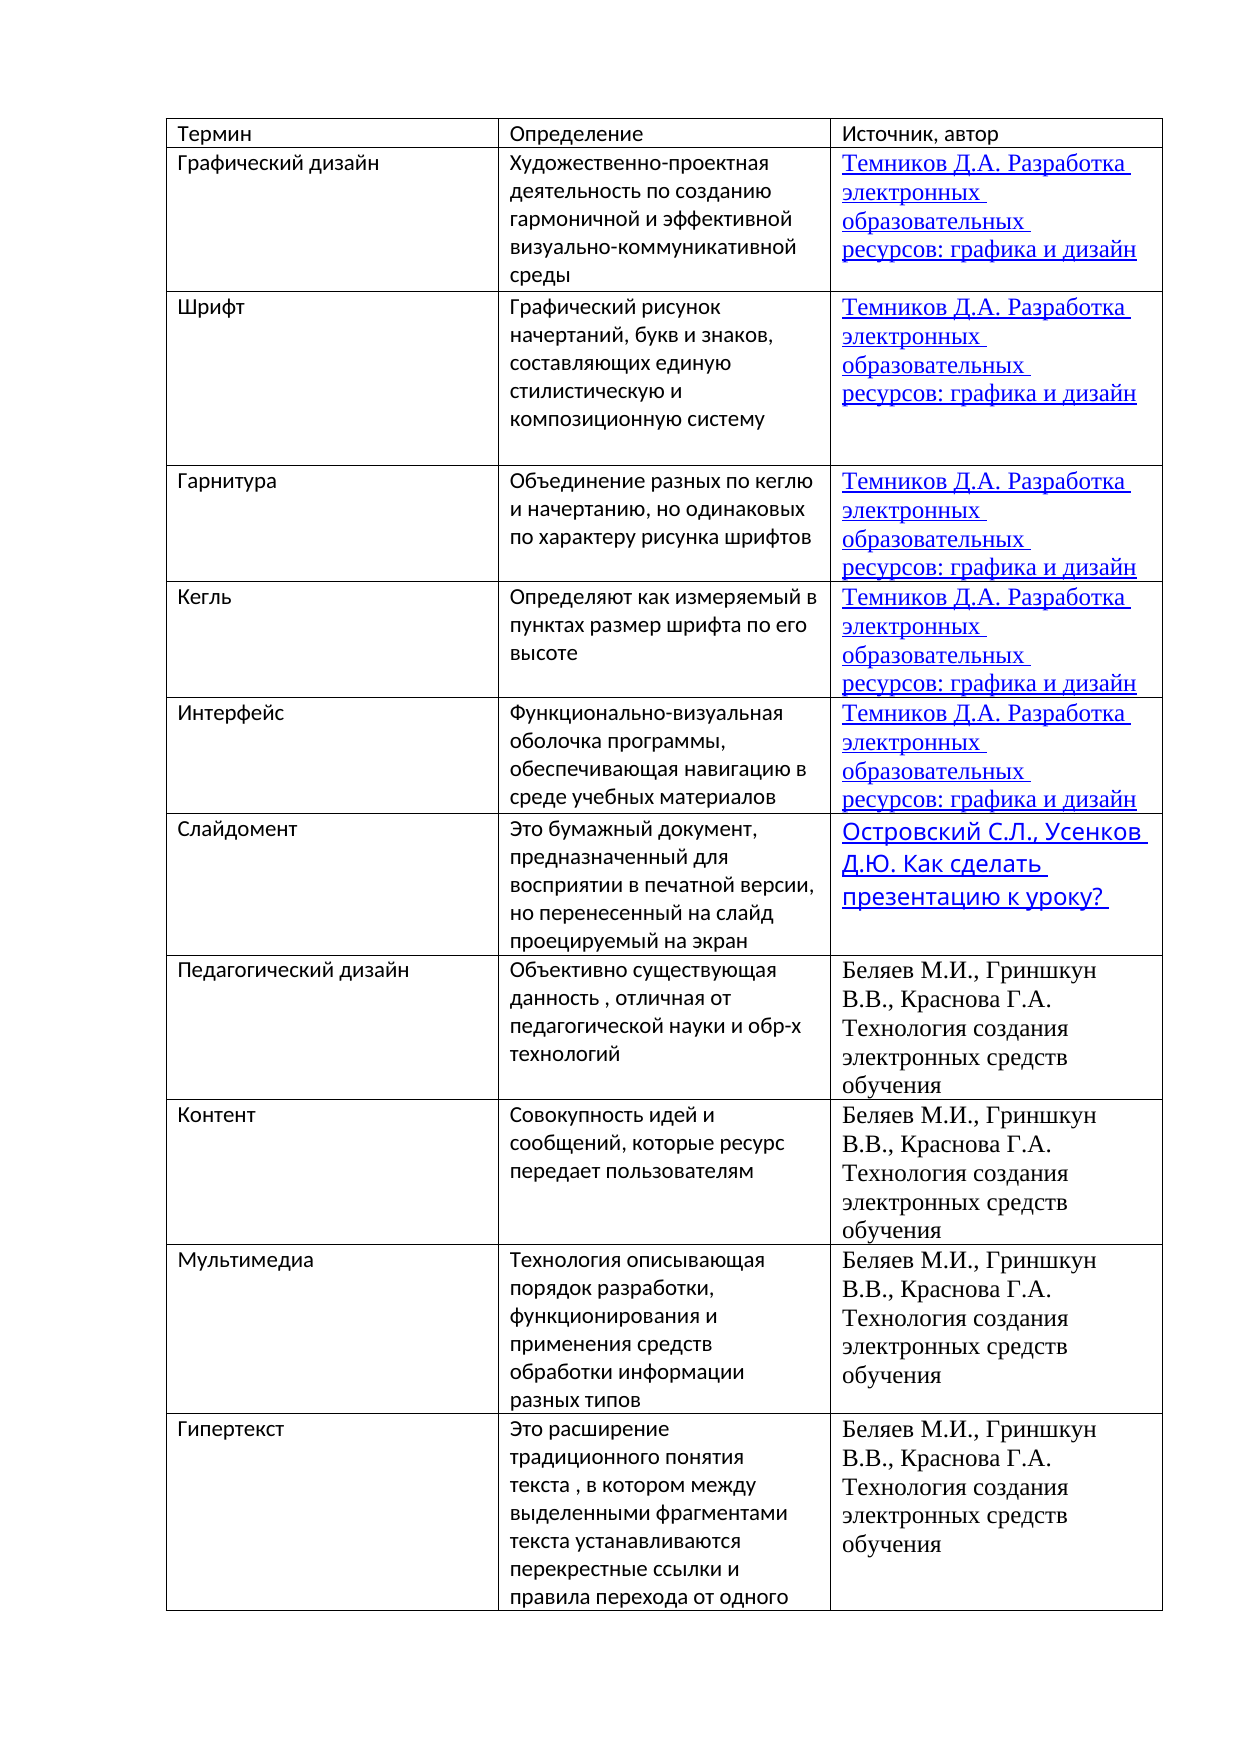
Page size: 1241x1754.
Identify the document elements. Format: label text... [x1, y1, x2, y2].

table_cell Объединение разных по кеглю и начертанию, но одинаковых по характеру рисунка шрифтов [499, 466, 830, 581]
table_cell Гипертекст [167, 1414, 498, 1610]
table_cell Интерфейс [167, 698, 498, 813]
table_cell Темников Д.А. Разработка электронных образовательных ресурсов: графика и дизайн [831, 148, 1162, 291]
table_cell Контент [167, 1100, 498, 1244]
table_cell Шрифт [167, 292, 498, 465]
table_cell Графический дизайн [167, 148, 498, 291]
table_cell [499, 1414, 830, 1610]
table_cell Художественно-проектная деятельность по созданию гармоничной и эффективной визуально-коммуникативной среды [499, 148, 830, 291]
table_header Определение [499, 119, 830, 147]
table_cell Определяют как измеряемый в пунктах размер шрифта по его высоте [499, 582, 830, 697]
table_cell Кегль [167, 582, 498, 697]
table_cell Гарнитура [167, 466, 498, 581]
table_cell Технология описывающая порядок разработки, функционирования и применения средств обработки информации разных типов [499, 1245, 830, 1413]
table_cell Слайдомент [167, 814, 498, 954]
table_header Термин [167, 119, 498, 147]
table_cell Темников Д.А. Разработка электронных образовательных ресурсов: графика и дизайн [831, 698, 1162, 813]
table_cell Функционально-визуальная оболочка программы, обеспечивающая навигацию в среде учебных материалов [499, 698, 830, 813]
table_cell Темников Д.А. Разработка электронных образовательных ресурсов: графика и дизайн [831, 292, 1162, 465]
table_header Источник, автор [831, 119, 1162, 147]
table_cell Совокупность идей и сообщений, которые ресурс передает пользователям [499, 1100, 830, 1244]
table_cell Темников Д.А. Разработка электронных образовательных ресурсов: графика и дизайн [831, 582, 1162, 697]
table_cell Мультимедиа [167, 1245, 498, 1413]
table_cell Это бумажный документ, предназначенный для восприятии в печатной версии, но перенесенный на слайд проецируемый на экран [499, 814, 830, 954]
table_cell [831, 1414, 1162, 1610]
table_cell Темников Д.А. Разработка электронных образовательных ресурсов: графика и дизайн [831, 466, 1162, 581]
table_cell Беляев М.И., Гриншкун В.В., Краснова Г.А. Технология создания электронных средств обучения [831, 1245, 1162, 1413]
table_cell Беляев М.И., Гриншкун В.В., Краснова Г.А. Технология создания электронных средств обучения [831, 956, 1162, 1099]
table_cell Педагогический дизайн [167, 956, 498, 1099]
table_cell Графический рисунок начертаний, букв и знаков, составляющих единую стилистическую и композиционную систему [499, 292, 830, 465]
table_cell Островский С.Л., Усенков Д.Ю. Как сделать презентацию к уроку? [831, 814, 1162, 954]
table_cell Беляев М.И., Гриншкун В.В., Краснова Г.А. Технология создания электронных средств обучения [831, 1100, 1162, 1244]
table_cell Объективно существующая данность , отличная от педагогической науки и обр-х технологий [499, 956, 830, 1099]
